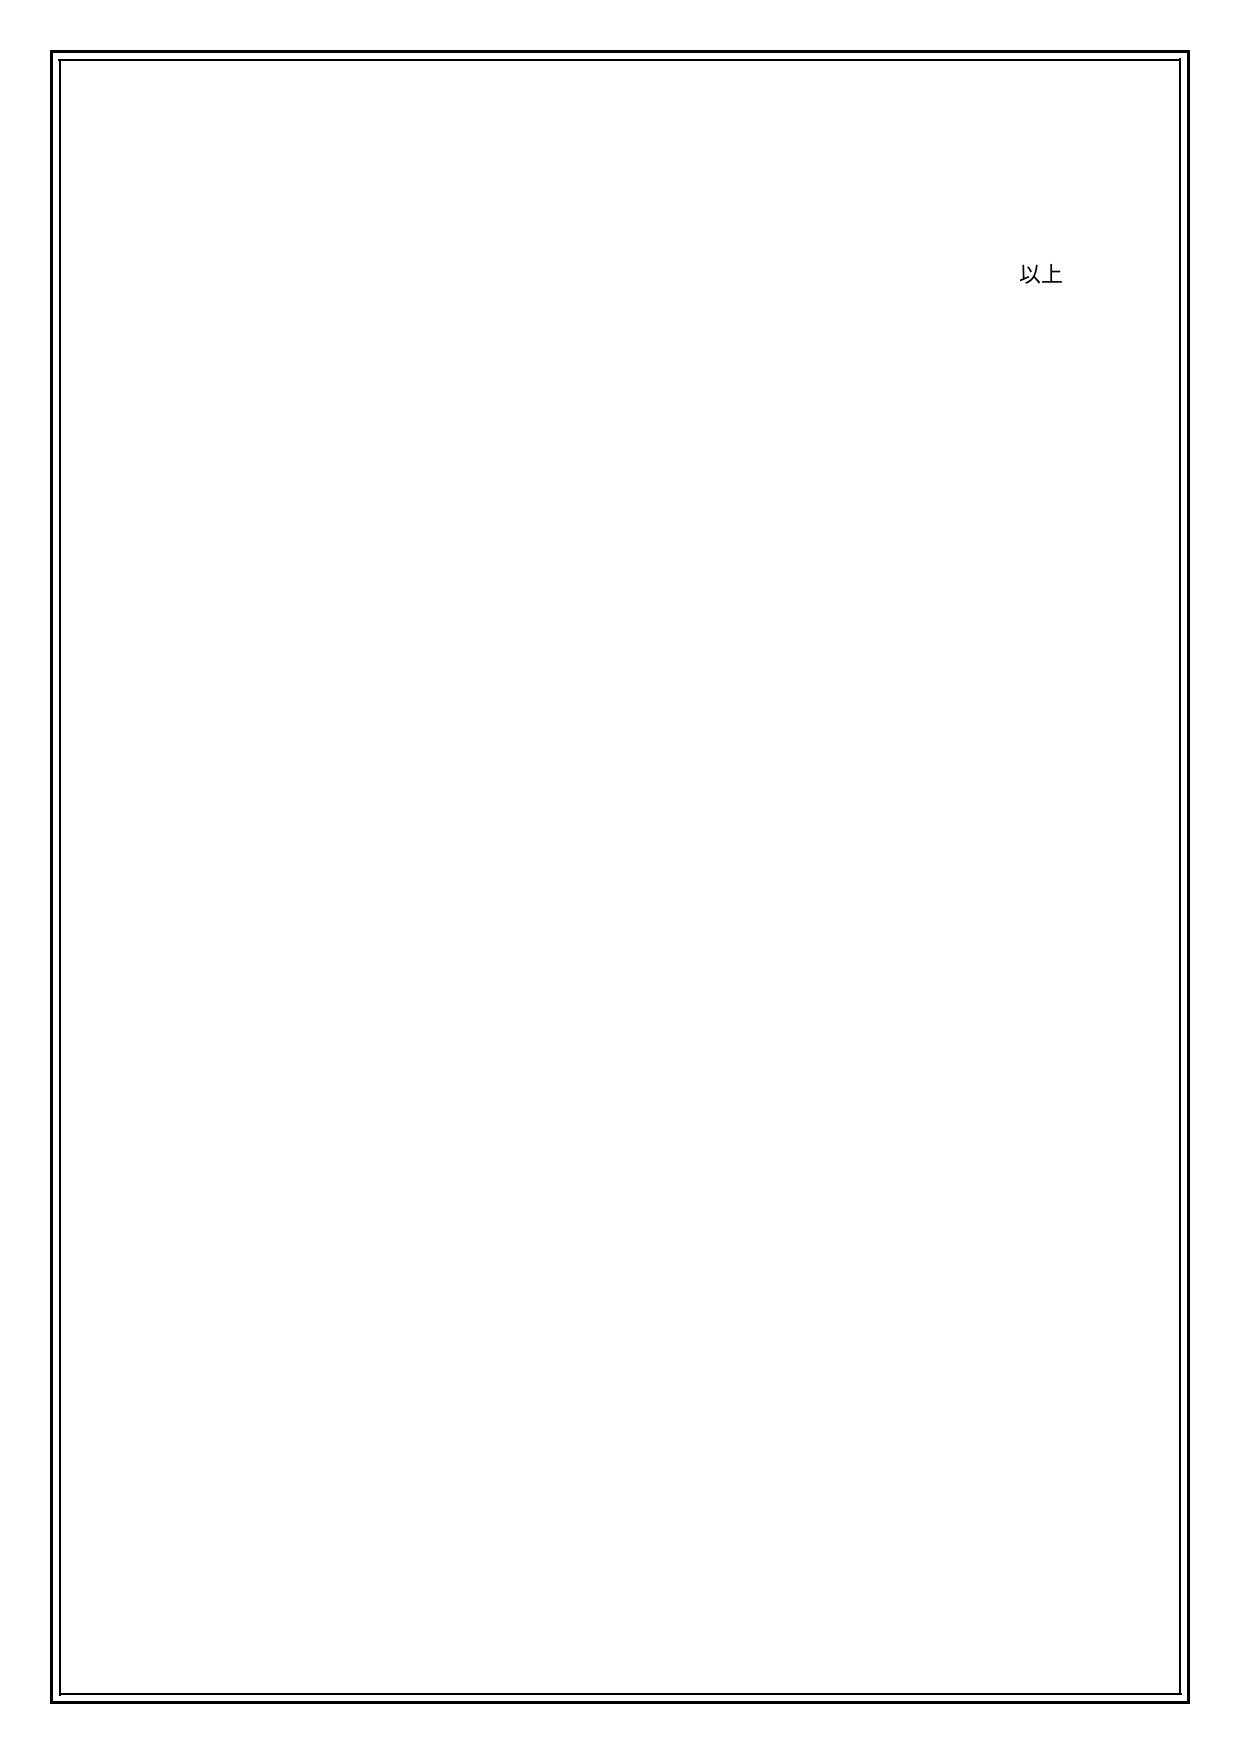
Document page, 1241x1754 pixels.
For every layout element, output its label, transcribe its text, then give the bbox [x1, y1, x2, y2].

text 以上 [215, 254, 1063, 292]
